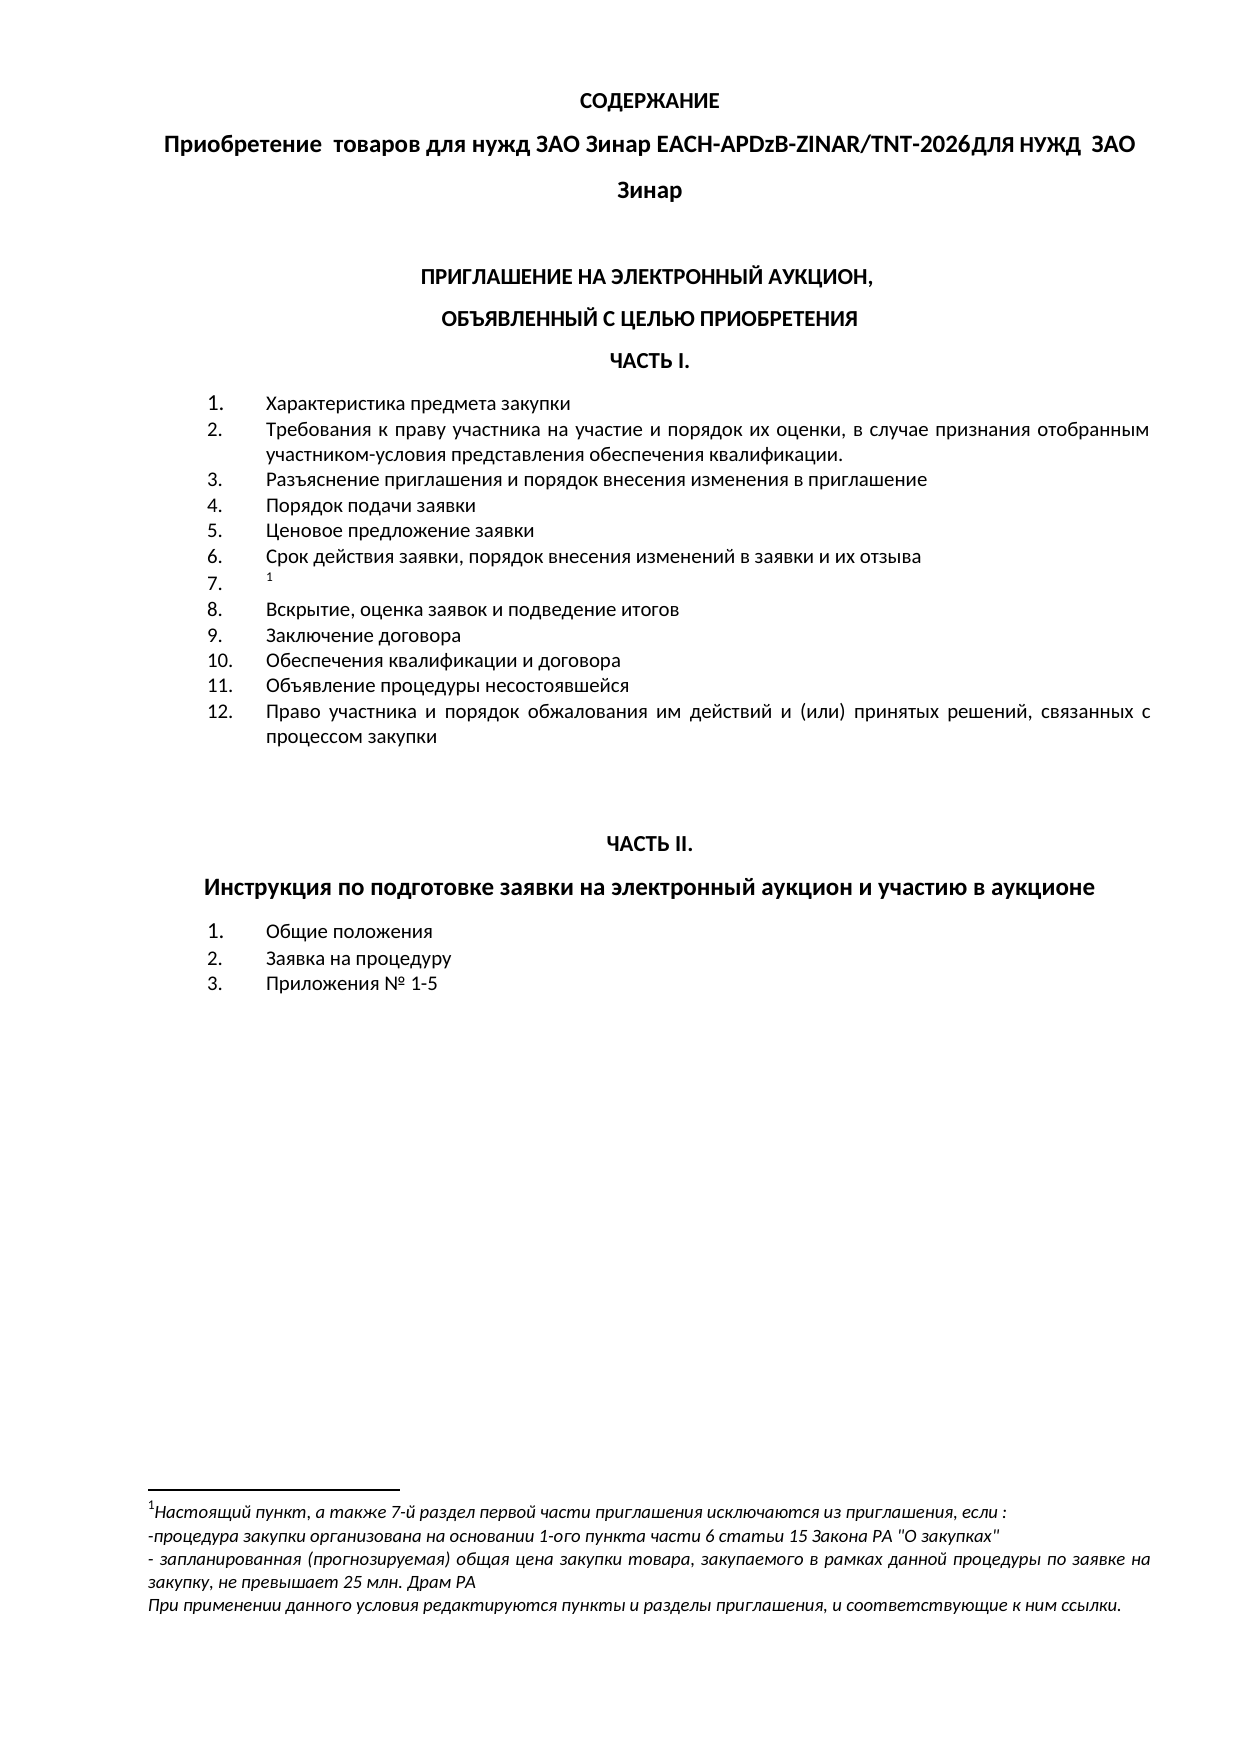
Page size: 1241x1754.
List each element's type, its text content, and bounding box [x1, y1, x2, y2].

text 2. Заявка на процедуру [207, 945, 1152, 970]
text Инструкция по подготовке заявки на электронный аукцион и участию в аукционе [148, 871, 1152, 901]
text 10. Обеспечения квалификации и договора [207, 647, 1152, 673]
text 3. Приложения № 1-5 [207, 970, 1152, 996]
text 9. Заключение договора [207, 622, 1152, 647]
text 4. Порядок подачи заявки [207, 492, 1152, 517]
text 2. Требования к праву участника на участие и порядок их оценки, в случае признания отобранным участником-условия представления обеспечения квалификации. [207, 416, 1152, 467]
text 12. Право участника и порядок обжалования им действий и (или) принятых решений, связанных с процессом закупки [207, 698, 1152, 749]
text Приобретение товаров для нужд ЗАО Зинар EACH-APDzB-ZINAR/TNT-2026ДЛЯ НУЖД ЗАО Зинар [148, 128, 1152, 205]
text 3. Разъяснение приглашения и порядок внесения изменения в приглашение [207, 467, 1152, 492]
text 11. Объявление процедуры несостоявшейся [207, 673, 1152, 698]
text ЧАСТЬ II. [148, 829, 1152, 857]
text 6. Срок действия заявки, порядок внесения изменений в заявки и их отзыва [207, 543, 1152, 568]
text ЧАСТЬ I. [148, 346, 1152, 374]
text ПРИГЛАШЕНИЕ НА ЭЛЕКТРОННЫЙ АУКЦИОН, ОБЪЯВЛЕННЫЙ С ЦЕЛЬЮ ПРИОБРЕТЕНИЯ [148, 262, 1152, 332]
text СОДЕРЖАНИЕ [148, 86, 1152, 114]
text 8. Вскрытие, оценка заявок и подведение итогов [207, 596, 1152, 622]
text 5. Ценовое предложение заявки [207, 517, 1152, 543]
text 1. Характеристика предмета закупки [207, 388, 1152, 416]
text 7. [207, 568, 1152, 596]
text 1. Общие положения [207, 917, 1152, 945]
